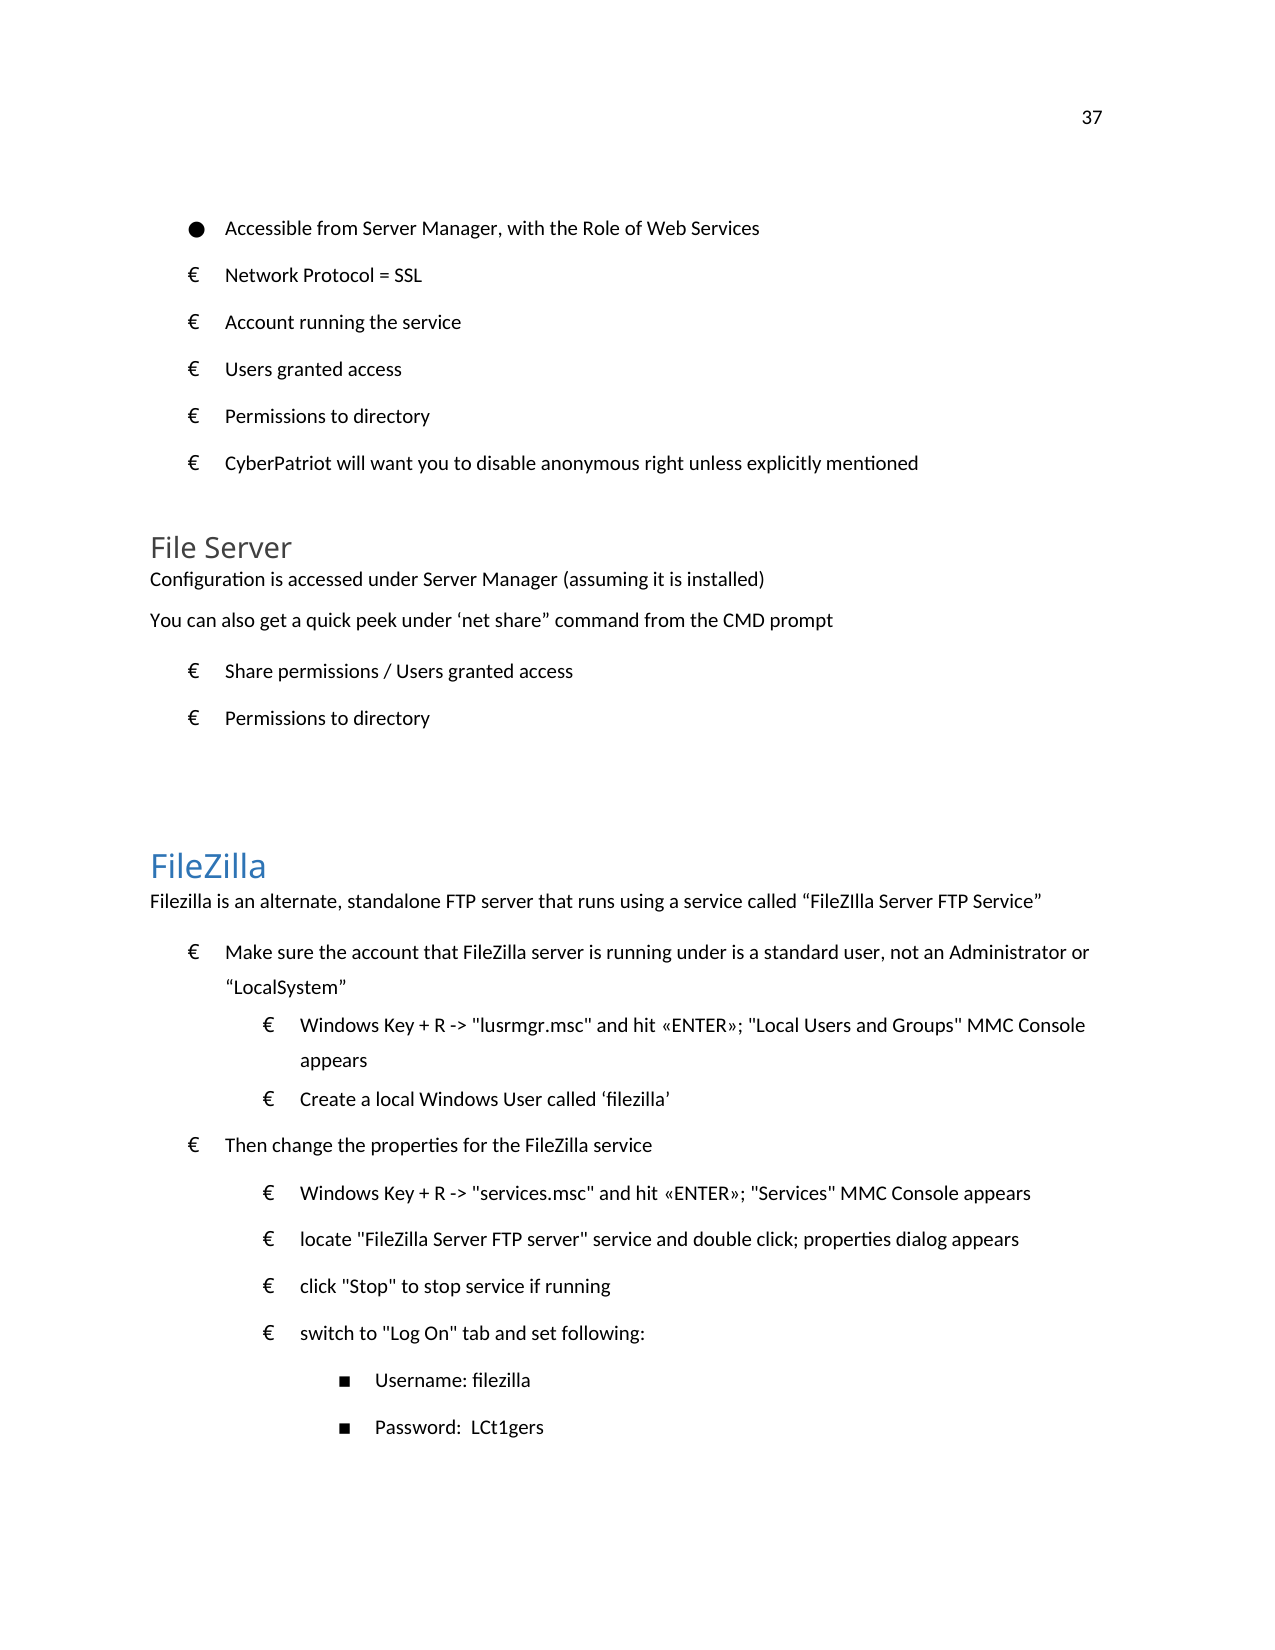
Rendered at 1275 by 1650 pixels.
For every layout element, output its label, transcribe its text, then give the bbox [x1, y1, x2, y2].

subtitle File Server [150, 527, 1125, 567]
subtitle FileZilla [150, 843, 1125, 888]
list Users granted access [187, 346, 1125, 388]
list Share permissions / Users granted access [187, 647, 1125, 690]
list Make sure the account that FileZilla server is running under is a standard user, not an Administrator or “LocalSystem” [187, 929, 1125, 999]
list Windows Key + R -> "lusrmgr.msc" and hit «ENTER»; "Local Users and Groups" MMC Console appears [262, 1002, 1125, 1073]
list Network Protocol = SSL [187, 252, 1125, 294]
list Permissions to directory [187, 694, 1125, 737]
list Accessible from Server Manager, with the Role of Web Services [187, 204, 1125, 247]
list click "Stop" to stop service if running [262, 1263, 1125, 1306]
text You can also get a quick peek under ‘net share” command from the CMD prompt [150, 607, 1125, 632]
list switch to "Log On" tab and set following: [262, 1310, 1125, 1353]
list Then change the properties for the FileZilla service [187, 1122, 1125, 1165]
list Account running the service [187, 298, 1125, 341]
list Permissions to directory [187, 392, 1125, 435]
list locate "FileZilla Server FTP server" service and double click; properties dialog appears [262, 1216, 1125, 1259]
list Create a local Windows User called ‘filezilla’ [262, 1075, 1125, 1118]
text Filezilla is an alternate, standalone FTP server that runs using a service called “FileZIlla Server FTP Service” [150, 888, 1125, 914]
list Windows Key + R -> "services.msc" and hit «ENTER»; "Services" MMC Console appears [262, 1169, 1125, 1212]
text Configuration is accessed under Server Manager (assuming it is installed) [150, 567, 1125, 592]
list Username: filezilla [337, 1357, 1125, 1400]
list CyberPatriot will want you to disable anonymous right unless explicitly mentioned [187, 439, 1125, 482]
list Password: LCt1gers [337, 1404, 1125, 1447]
